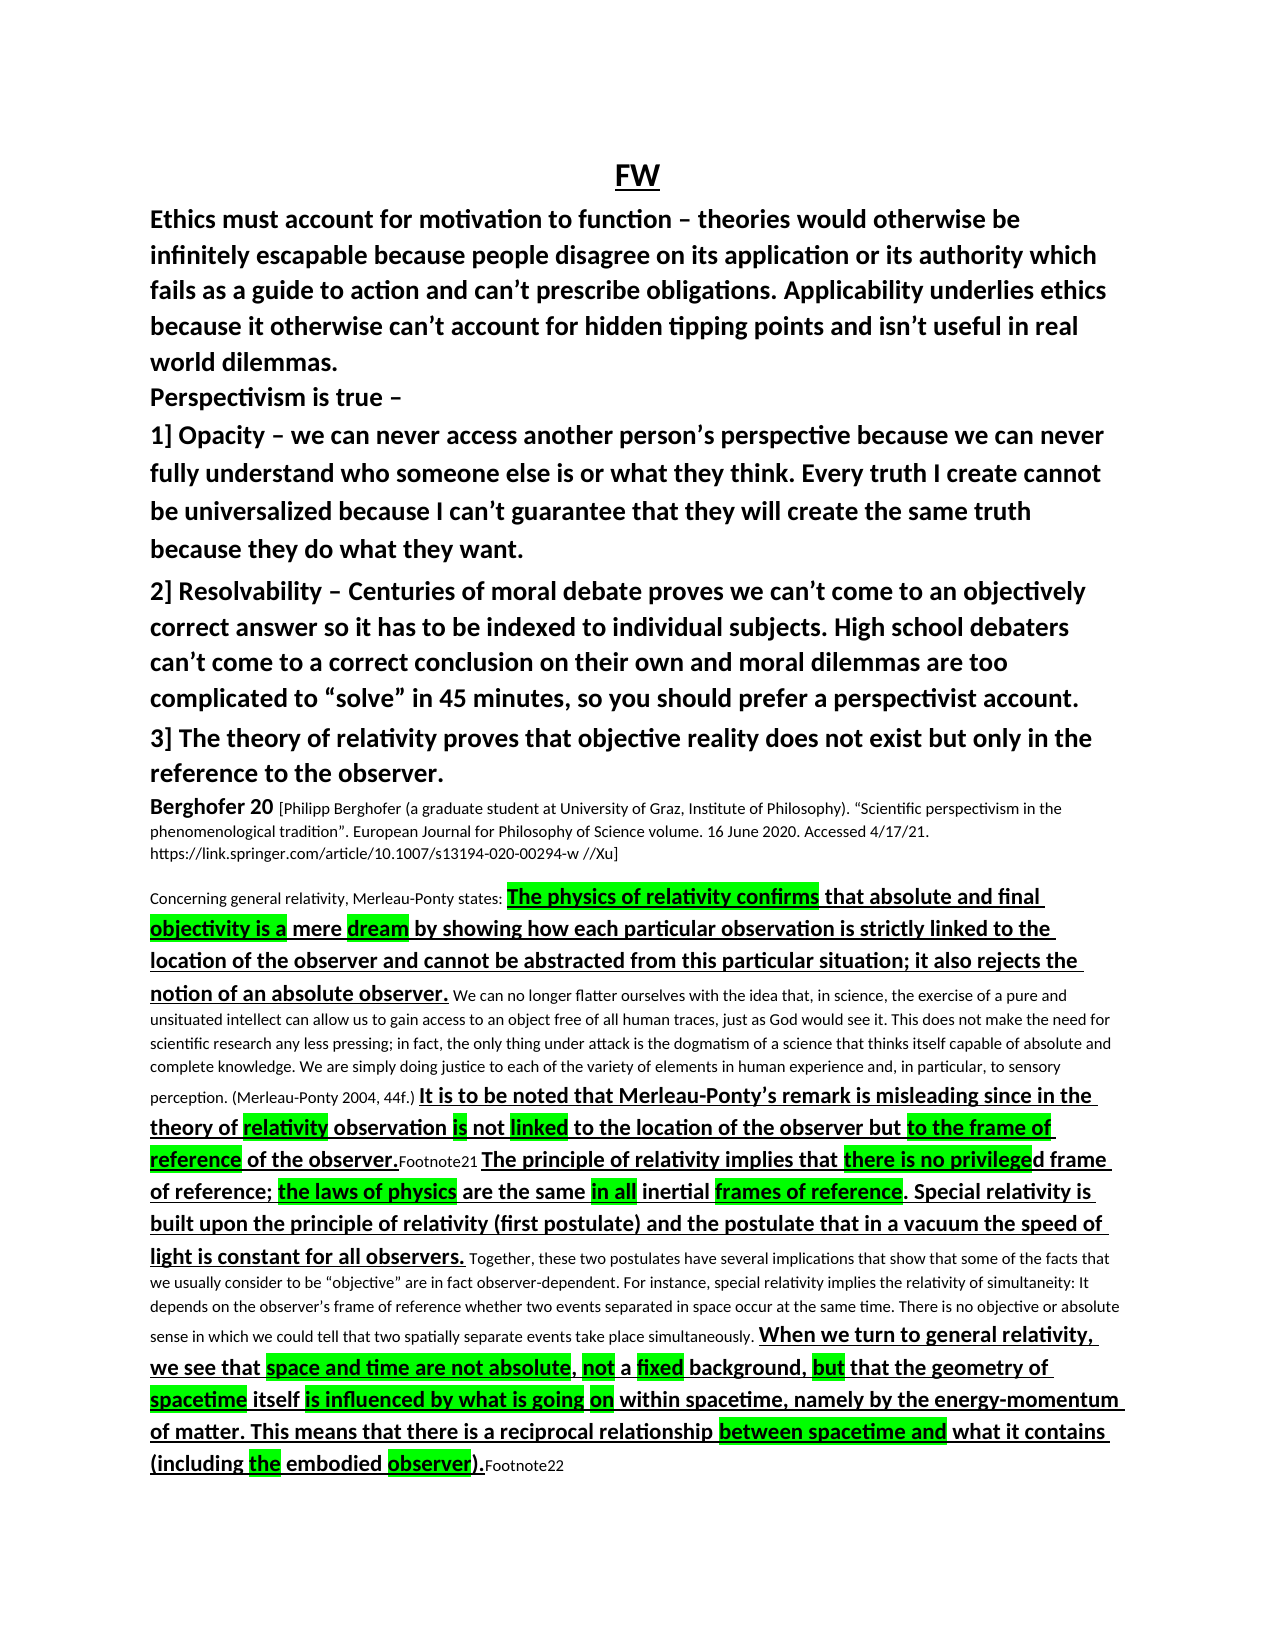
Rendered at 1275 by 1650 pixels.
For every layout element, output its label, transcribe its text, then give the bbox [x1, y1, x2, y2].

subtitle 1] Opacity – we can never access another person’s perspective because we can never fully understand who someone else is or what they think. Every truth I create cannot be universalized because I can’t guarantee that they will create the same truth because they do what they want. [150, 418, 1125, 565]
subtitle 2] Resolvability – Centuries of moral debate proves we can’t come to an objectively correct answer so it has to be indexed to individual subjects. High school debaters can’t come to a correct conclusion on their own and moral dilemmas are too complicated to “solve” in 45 minutes, so you should prefer a perspectivist account. [150, 574, 1125, 714]
subtitle Perspectivism is true – [150, 380, 1125, 413]
text Berghofer 20 [Philipp Berghofer (a graduate student at University of Graz, Institute of Philosophy). “Scientific perspectivism in the phenomenological tradition”. European Journal for Philosophy of Science volume. 16 June 2020. Accessed 4/17/21. https://link.springer.com/article/10.1007/s13194-020-00294-w //Xu] [150, 792, 1125, 864]
subtitle Ethics must account for motivation to function – theories would otherwise be infinitely escapable because people disagree on its application or its authority which fails as a guide to action and can’t prescribe obligations. Applicability underlies ethics because it otherwise can’t account for hidden tipping points and isn’t useful in real world dilemmas. [150, 202, 1125, 378]
text Concerning general relativity, Merleau-Ponty states: The physics of relativity confirms that absolute and final objectivity is a mere dream by showing how each particular observation is strictly linked to the location of the observer and cannot be abstracted from this particular situation; it also rejects the notion of an absolute observer. We can no longer flatter ourselves with the idea that, in science, the exercise of a pure and unsituated intellect can allow us to gain access to an object free of all human traces, just as God would see it. This does not make the need for scientific research any less pressing; in fact, the only thing under attack is the dogmatism of a science that thinks itself capable of absolute and complete knowledge. We are simply doing justice to each of the variety of elements in human experience and, in particular, to sensory perception. (Merleau-Ponty 2004, 44f.) It is to be noted that Merleau-Ponty’s remark is misleading since in the theory of relativity observation is not linked to the location of the observer but to the frame of reference of the observer.Footnote21 The principle of relativity implies that there is no privileged frame of reference; the laws of physics are the same in all inertial frames of reference. Special relativity is built upon the principle of relativity (first postulate) and the postulate that in a vacuum the speed of light is constant for all observers. Together, these two postulates have several implications that show that some of the facts that we usually consider to be “objective” are in fact observer-dependent. For instance, special relativity implies the relativity of simultaneity: It depends on the observer’s frame of reference whether two events separated in space occur at the same time. There is no objective or absolute sense in which we could tell that two spatially separate events take place simultaneously. When we turn to general relativity, we see that space and time are not absolute, not a fixed background, but that the geometry of spacetime itself is influenced by what is going on within spacetime, namely by the energy-momentum of matter. This means that there is a reciprocal relationship between spacetime and what it contains (including the embodied observer).Footnote22 [150, 882, 1125, 1409]
subtitle 3] The theory of relativity proves that objective reality does not exist but only in the reference to the observer. [150, 721, 1125, 789]
subtitle FW [150, 154, 1125, 195]
